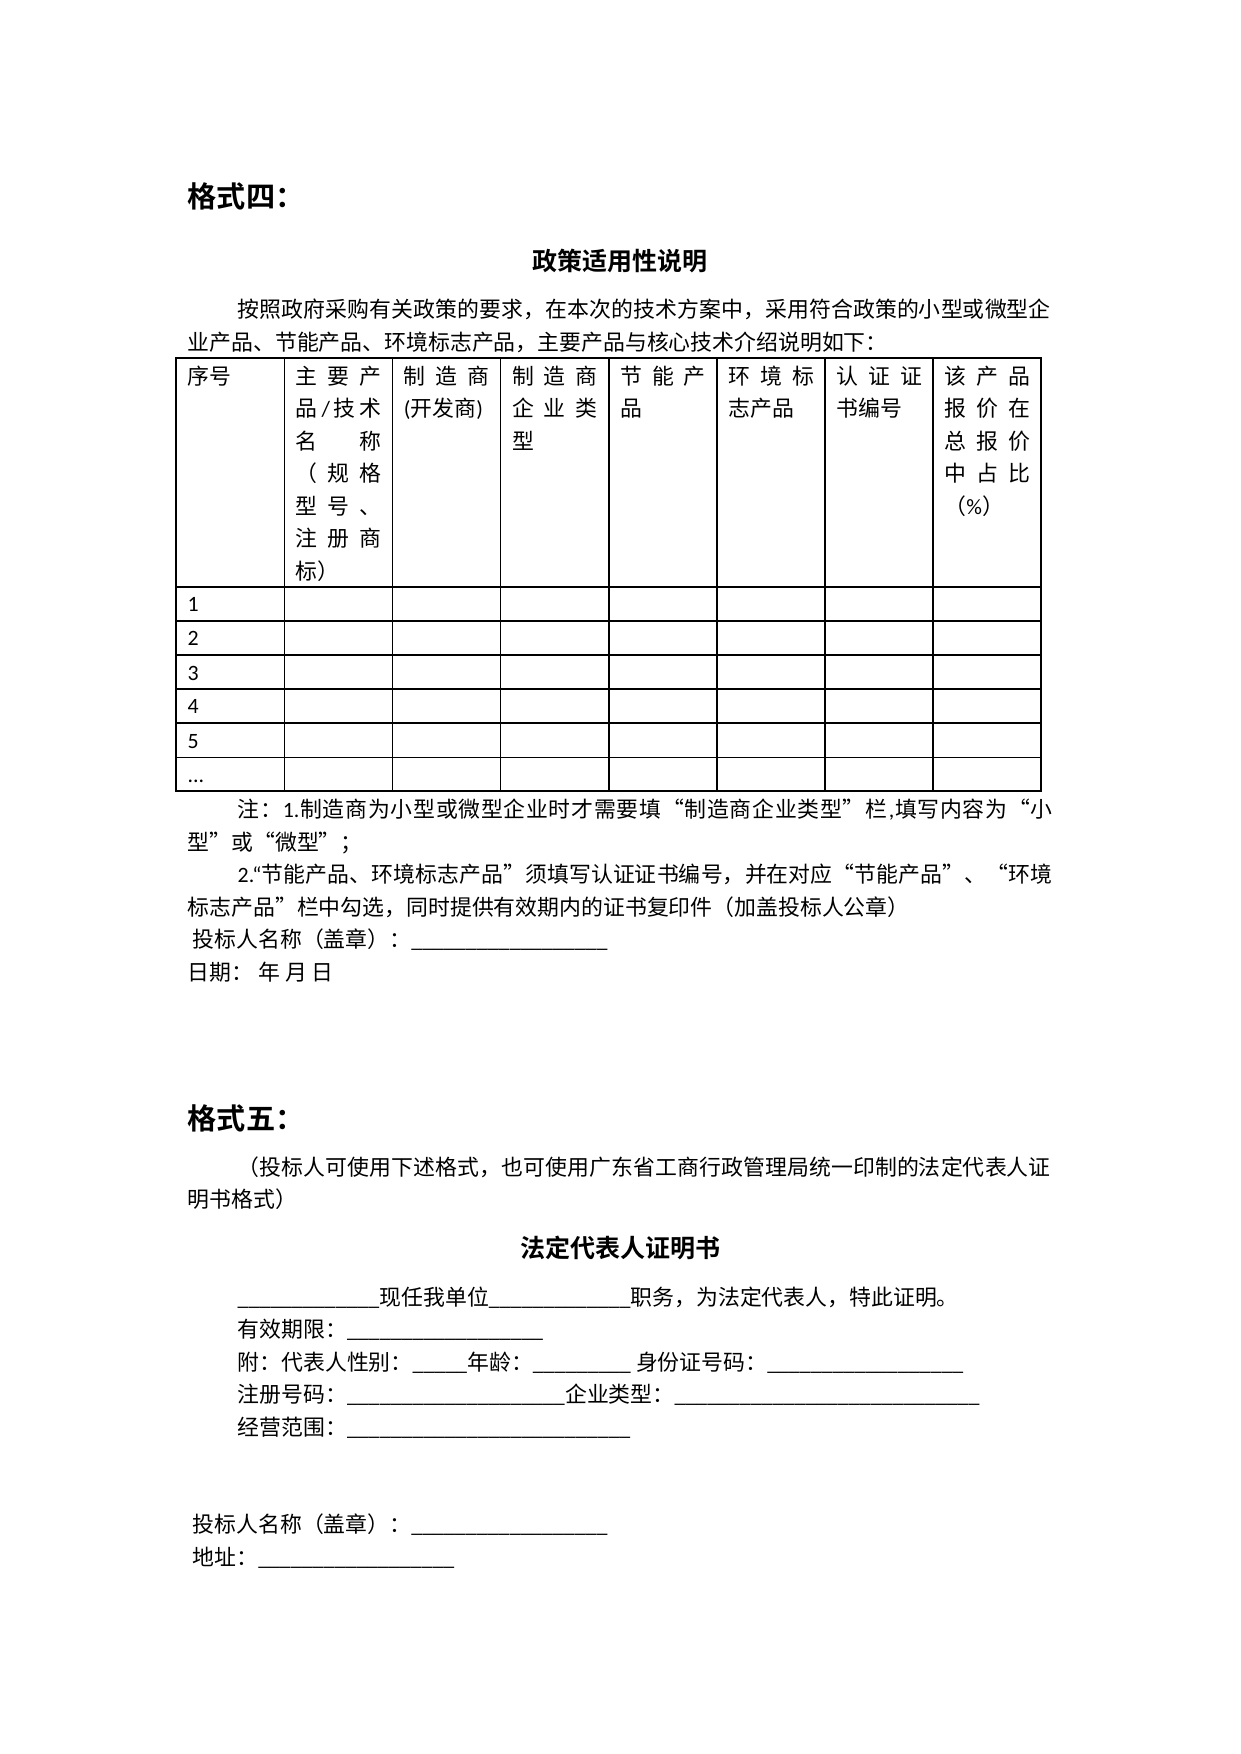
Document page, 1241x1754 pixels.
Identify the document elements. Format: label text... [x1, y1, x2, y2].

table_header 制造商(开发商) [393, 359, 500, 586]
text （投标人可使用下述格式，也可使用广东省工商行政管理局统一印制的法定代表人证明书格式） [187, 1149, 1053, 1214]
table_header 序号 [177, 359, 284, 586]
table_cell [826, 690, 932, 722]
text 法定代表人证明书 [187, 1214, 1053, 1279]
table_cell [718, 690, 824, 722]
text 投标人名称（盖章）：__________________ [187, 922, 1053, 954]
table_cell [610, 758, 716, 790]
text 投标人名称（盖章）：__________________ [187, 1507, 1053, 1539]
table_cell [718, 622, 824, 654]
table_cell [826, 724, 932, 756]
text 格式四： [187, 162, 1053, 227]
table_header 认证证书编号 [826, 359, 932, 586]
table_cell [610, 656, 716, 688]
table_cell [610, 724, 716, 756]
table_cell [826, 622, 932, 654]
table_cell [393, 724, 500, 756]
table_cell [285, 588, 392, 620]
table_cell [501, 588, 608, 620]
text 附：代表人性别：_____年龄：_________ 身份证号码：__________________ [187, 1344, 1053, 1377]
text 政策适用性说明 [187, 227, 1053, 292]
table_cell [501, 758, 608, 790]
table_cell [826, 758, 932, 790]
table_cell [934, 656, 1040, 688]
table_cell 3 [177, 656, 284, 688]
table_cell 5 [177, 724, 284, 756]
text 2.“节能产品、环境标志产品”须填写认证证书编号，并在对应“节能产品”、“环境标志产品”栏中勾选，同时提供有效期内的证书复印件（加盖投标人公章） [187, 857, 1053, 922]
text 注册号码：____________________企业类型：____________________________ [187, 1377, 1053, 1409]
table_cell [285, 758, 392, 790]
text _____________现任我单位_____________职务，为法定代表人，特此证明。 [187, 1279, 1053, 1312]
table_header 制造商企业类型 [501, 359, 608, 586]
text 格式五： [187, 1084, 1053, 1149]
table_header 节能产品 [610, 359, 716, 586]
table_cell [610, 622, 716, 654]
table_cell [610, 690, 716, 722]
table_cell ... [177, 758, 284, 790]
table_cell [934, 622, 1040, 654]
table_cell [285, 656, 392, 688]
table_cell [718, 656, 824, 688]
text 注：1.制造商为小型或微型企业时才需要填“制造商企业类型”栏,填写内容为“小型”或“微型”； [187, 792, 1053, 857]
text 日期： 年 月 日 [187, 954, 1053, 987]
table_cell [934, 724, 1040, 756]
table_cell [934, 690, 1040, 722]
table_cell [718, 758, 824, 790]
table_cell [501, 724, 608, 756]
table_cell [393, 758, 500, 790]
table_cell [393, 622, 500, 654]
table_cell [934, 758, 1040, 790]
table_header 环境标志产品 [718, 359, 824, 586]
table_cell [501, 690, 608, 722]
table_cell [393, 656, 500, 688]
table_cell 1 [177, 588, 284, 620]
table_header 主要产品/技术名称（规格型号、注册商标） [285, 359, 392, 586]
table_cell [285, 690, 392, 722]
table_cell [610, 588, 716, 620]
table_cell [826, 656, 932, 688]
table_cell 4 [177, 690, 284, 722]
table_cell 2 [177, 622, 284, 654]
table_cell [934, 588, 1040, 620]
table_cell [393, 588, 500, 620]
table_header 该产品报价在总报价中占比（%） [934, 359, 1040, 586]
table_cell [501, 656, 608, 688]
table_cell [718, 588, 824, 620]
table_cell [393, 690, 500, 722]
table_cell [285, 622, 392, 654]
table_cell [826, 588, 932, 620]
table_cell [501, 622, 608, 654]
text 有效期限：__________________ [187, 1312, 1053, 1344]
text 经营范围：__________________________ [187, 1409, 1053, 1442]
table_cell [285, 724, 392, 756]
text 地址：__________________ [187, 1539, 1053, 1572]
text 按照政府采购有关政策的要求，在本次的技术方案中，采用符合政策的小型或微型企业产品、节能产品、环境标志产品，主要产品与核心技术介绍说明如下： [187, 292, 1053, 357]
table_cell [718, 724, 824, 756]
